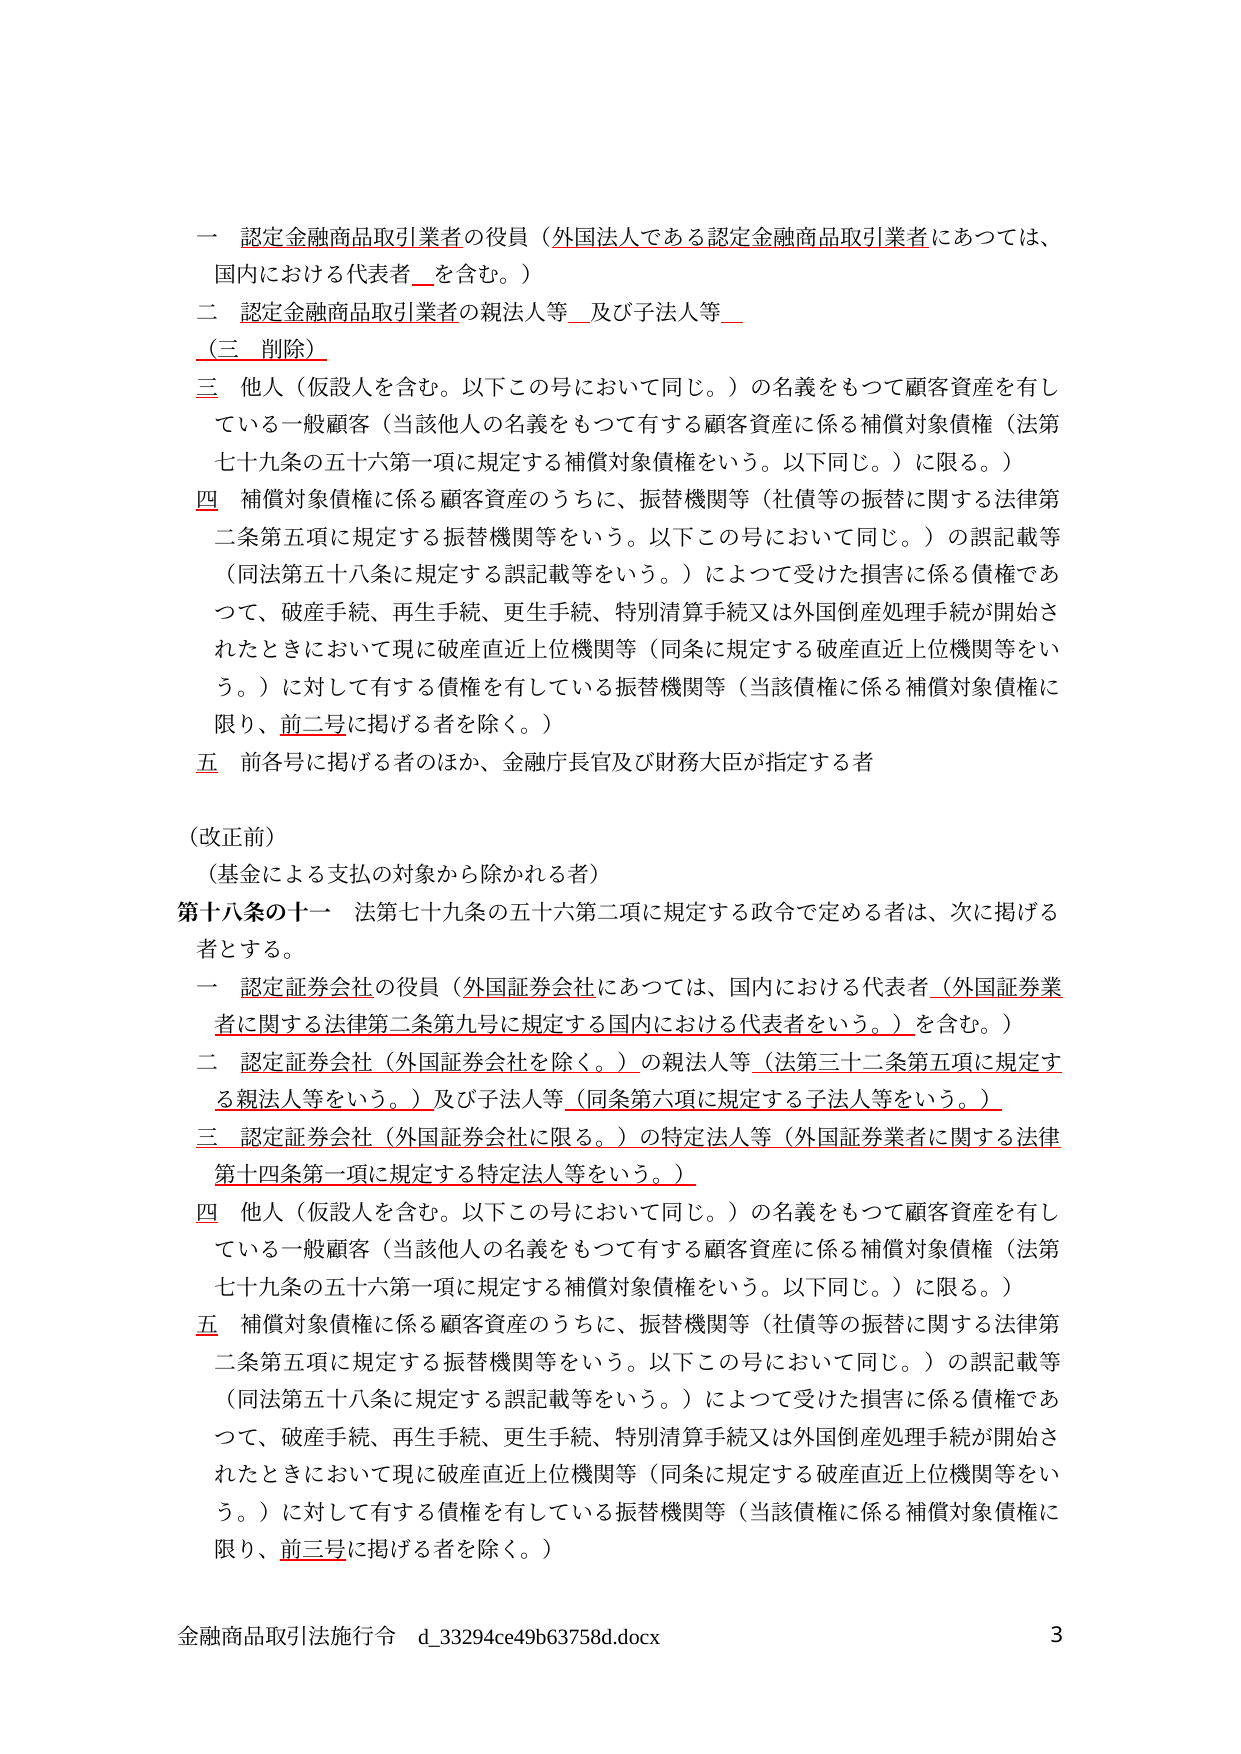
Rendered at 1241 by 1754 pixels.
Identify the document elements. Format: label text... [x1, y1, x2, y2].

text 三 他人（仮設人を含む。以下この号において同じ。）の名義をもつて顧客資産を有している一般顧客（当該他人の名義をもつて有する顧客資産に係る補償対象債権（法第七十九条の五十六第一項に規定する補償対象債権をいう。以下同じ。）に限る。） [196, 367, 1063, 479]
text （基金による支払の対象から除かれる者） [196, 854, 1063, 892]
text 一 認定証券会社の役員（外国証券会社にあつては、国内における代表者（外国証券業者に関する法律第二条第九号に規定する国内における代表者をいう。）を含む。） [196, 967, 1063, 1042]
text 二 認定証券会社（外国証券会社を除く。）の親法人等（法第三十二条第五項に規定する親法人等をいう。）及び子法人等（同条第六項に規定する子法人等をいう。） [196, 1042, 1063, 1117]
text 二 認定金融商品取引業者の親法人等 及び子法人等 [196, 292, 1063, 329]
text 三 認定証券会社（外国証券会社に限る。）の特定法人等（外国証券業者に関する法律第十四条第一項に規定する特定法人等をいう。） [196, 1117, 1063, 1192]
text 五 補償対象債権に係る顧客資産のうちに、振替機関等（社債等の振替に関する法律第二条第五項に規定する振替機関等をいう。以下この号において同じ。）の誤記載等（同法第五十八条に規定する誤記載等をいう。）によつて受けた損害に係る債権であつて、破産手続、再生手続、更生手続、特別清算手続又は外国倒産処理手続が開始されたときにおいて現に破産直近上位機関等（同条に規定する破産直近上位機関等をいう。）に対して有する債権を有している振替機関等（当該債権に係る補償対象債権に限り、前三号に掲げる者を除く。） [196, 1304, 1063, 1567]
text 一 認定金融商品取引業者の役員（外国法人である認定金融商品取引業者にあつては、国内における代表者 を含む。） [196, 217, 1063, 292]
text （三 削除） [196, 329, 1063, 367]
text 第十八条の十一 法第七十九条の五十六第二項に規定する政令で定める者は、次に掲げる者とする。 [177, 892, 1063, 967]
text 四 他人（仮設人を含む。以下この号において同じ。）の名義をもつて顧客資産を有している一般顧客（当該他人の名義をもつて有する顧客資産に係る補償対象債権（法第七十九条の五十六第一項に規定する補償対象債権をいう。以下同じ。）に限る。） [196, 1192, 1063, 1304]
text 五 前各号に掲げる者のほか、金融庁長官及び財務大臣が指定する者 [196, 742, 1063, 779]
text 四 補償対象債権に係る顧客資産のうちに、振替機関等（社債等の振替に関する法律第二条第五項に規定する振替機関等をいう。以下この号において同じ。）の誤記載等（同法第五十八条に規定する誤記載等をいう。）によつて受けた損害に係る債権であつて、破産手続、再生手続、更生手続、特別清算手続又は外国倒産処理手続が開始されたときにおいて現に破産直近上位機関等（同条に規定する破産直近上位機関等をいう。）に対して有する債権を有している振替機関等（当該債権に係る補償対象債権に限り、前二号に掲げる者を除く。） [196, 479, 1063, 742]
text （改正前） [177, 817, 1063, 854]
